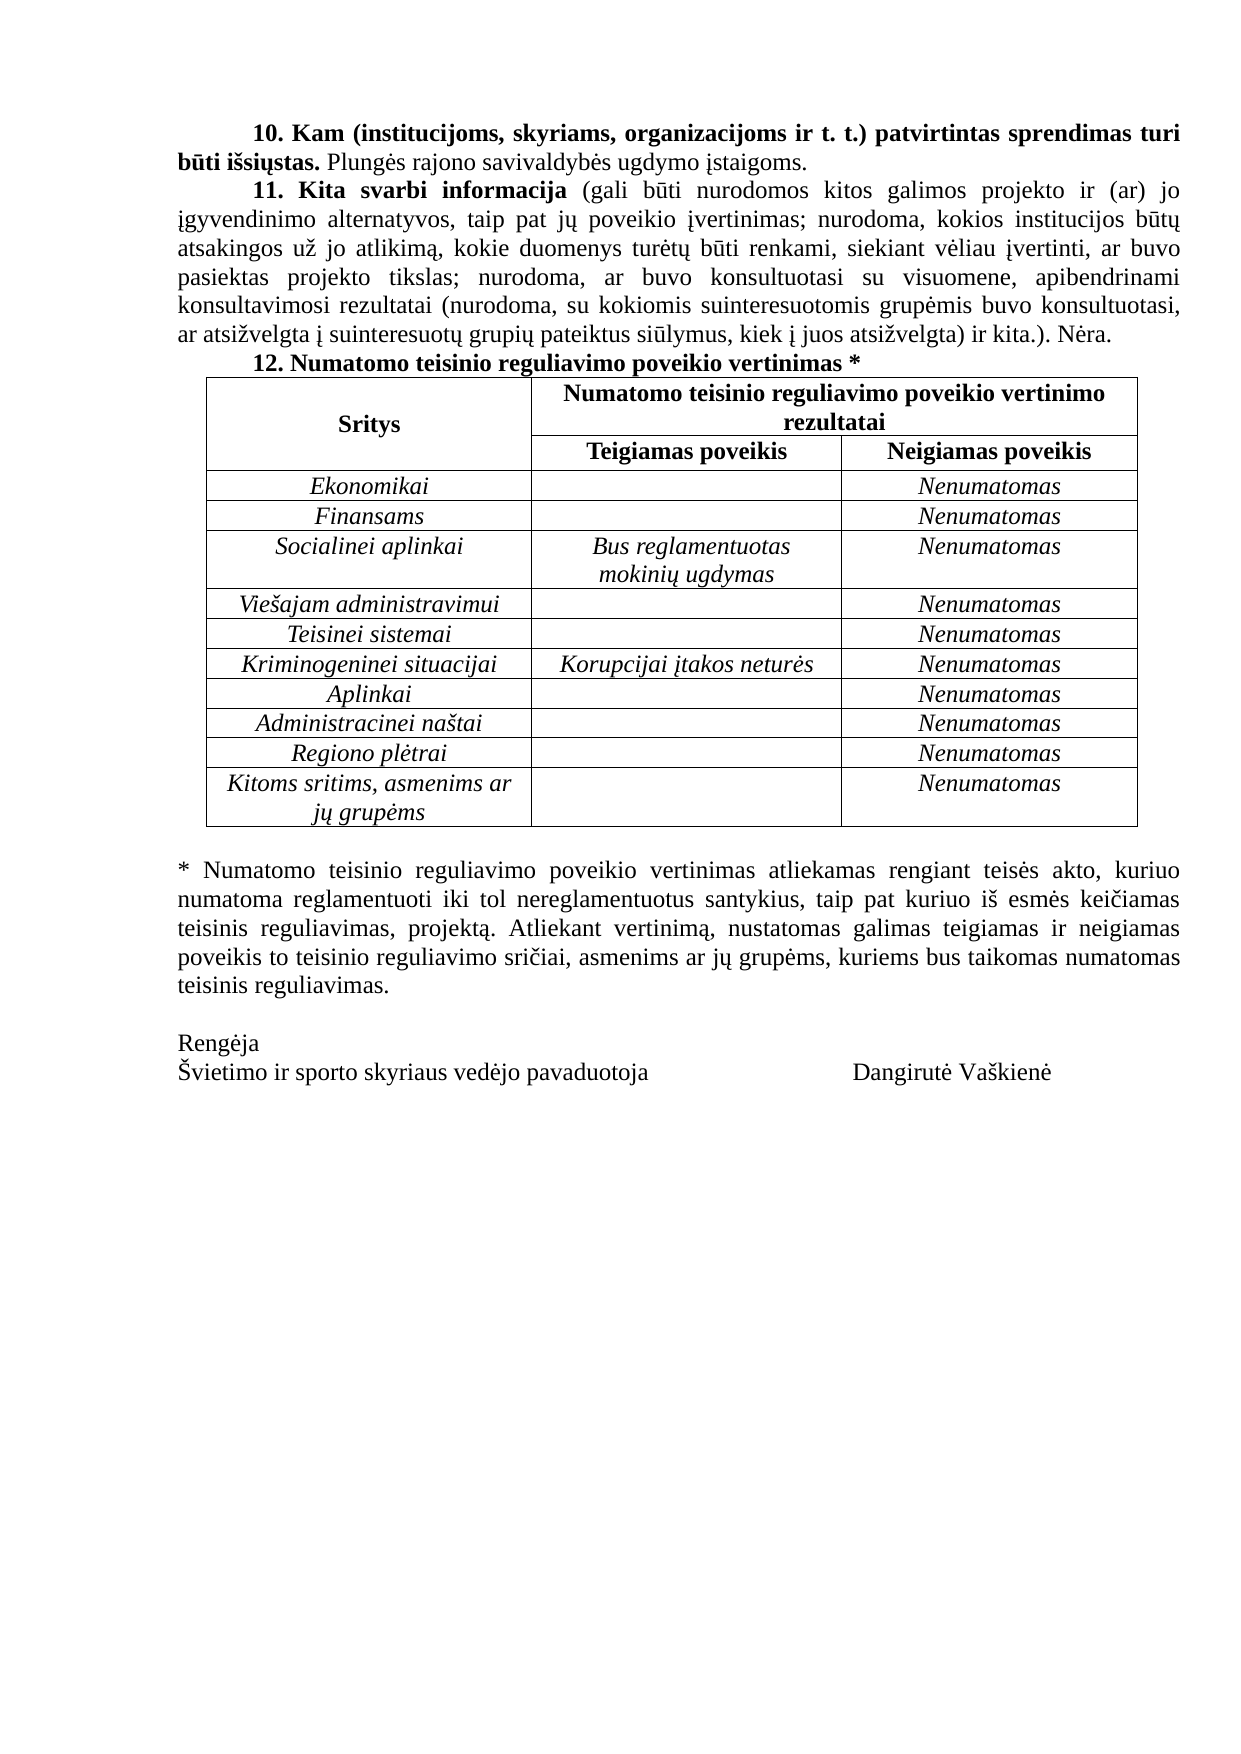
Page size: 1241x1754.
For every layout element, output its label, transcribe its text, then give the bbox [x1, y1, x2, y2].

table_cell Nenumatomas [842, 768, 1137, 826]
table_cell [532, 619, 841, 648]
text * Numatomo teisinio reguliavimo poveikio vertinimas atliekamas rengiant teisės akto, kuriuo numatoma reglamentuoti iki tol nereglamentuotus santykius, taip pat kuriuo iš esmės keičiamas teisinis reguliavimas, projektą. Atliekant vertinimą, nustatomas galimas teigiamas ir neigiamas poveikis to teisinio reguliavimo sričiai, asmenims ar jų grupėms, kuriems bus taikomas numatomas teisinis reguliavimas. [177, 855, 1181, 999]
table_cell Nenumatomas [842, 649, 1137, 678]
table_cell Aplinkai [207, 679, 531, 707]
table_cell Korupcijai įtakos neturės [532, 649, 841, 678]
table_cell Nenumatomas [842, 619, 1137, 648]
text Švietimo ir sporto skyriaus vedėjo pavaduotoja Dangirutė Vaškienė [177, 1057, 1181, 1085]
table_cell Teigiamas poveikis [532, 436, 841, 470]
table_cell Kitoms sritims, asmenims ar jų grupėms [207, 768, 531, 826]
table_cell Nenumatomas [842, 471, 1137, 500]
table_cell Nenumatomas [842, 738, 1137, 767]
table_cell Nenumatomas [842, 531, 1137, 588]
table_cell Kriminogeninei situacijai [207, 649, 531, 678]
table_cell [532, 589, 841, 618]
table_cell Regiono plėtrai [207, 738, 531, 767]
table_cell [532, 679, 841, 707]
table_cell Nenumatomas [842, 679, 1137, 707]
table_cell Teisinei sistemai [207, 619, 531, 648]
table_cell [532, 738, 841, 767]
table_cell Nenumatomas [842, 589, 1137, 618]
table_header Numatomo teisinio reguliavimo poveikio vertinimo rezultatai [532, 378, 1137, 435]
table_header Sritys [207, 378, 531, 470]
table_cell Socialinei aplinkai [207, 531, 531, 588]
table_cell Finansams [207, 501, 531, 530]
text 10. Kam (institucijoms, skyriams, organizacijoms ir t. t.) patvirtintas sprendimas turi būti išsiųstas. Plungės rajono savivaldybės ugdymo įstaigoms. [177, 118, 1181, 176]
table_cell Ekonomikai [207, 471, 531, 500]
table_cell Nenumatomas [842, 501, 1137, 530]
text 11. Kita svarbi informacija (gali būti nurodomos kitos galimos projekto ir (ar) jo įgyvendinimo alternatyvos, taip pat jų poveikio įvertinimas; nurodoma, kokios institucijos būtų atsakingos už jo atlikimą, kokie duomenys turėtų būti renkami, siekiant vėliau įvertinti, ar buvo pasiektas projekto tikslas; nurodoma, ar buvo konsultuotasi su visuomene, apibendrinami konsultavimosi rezultatai (nurodoma, su kokiomis suinteresuotomis grupėmis buvo konsultuotasi, ar atsižvelgta į suinteresuotų grupių pateiktus siūlymus, kiek į juos atsižvelgta) ir kita.). Nėra. [177, 176, 1181, 348]
table_cell Nenumatomas [842, 709, 1137, 737]
table_cell [532, 471, 841, 500]
text Rengėja [177, 1028, 1181, 1057]
table_cell [532, 768, 841, 826]
table_cell [532, 709, 841, 737]
table_cell [532, 501, 841, 530]
table_cell Administracinei naštai [207, 709, 531, 737]
table_cell Viešajam administravimui [207, 589, 531, 618]
table_cell Neigiamas poveikis [842, 436, 1137, 470]
table_cell Bus reglamentuotas mokinių ugdymas [532, 531, 841, 588]
text 12. Numatomo teisinio reguliavimo poveikio vertinimas * [177, 348, 1181, 377]
